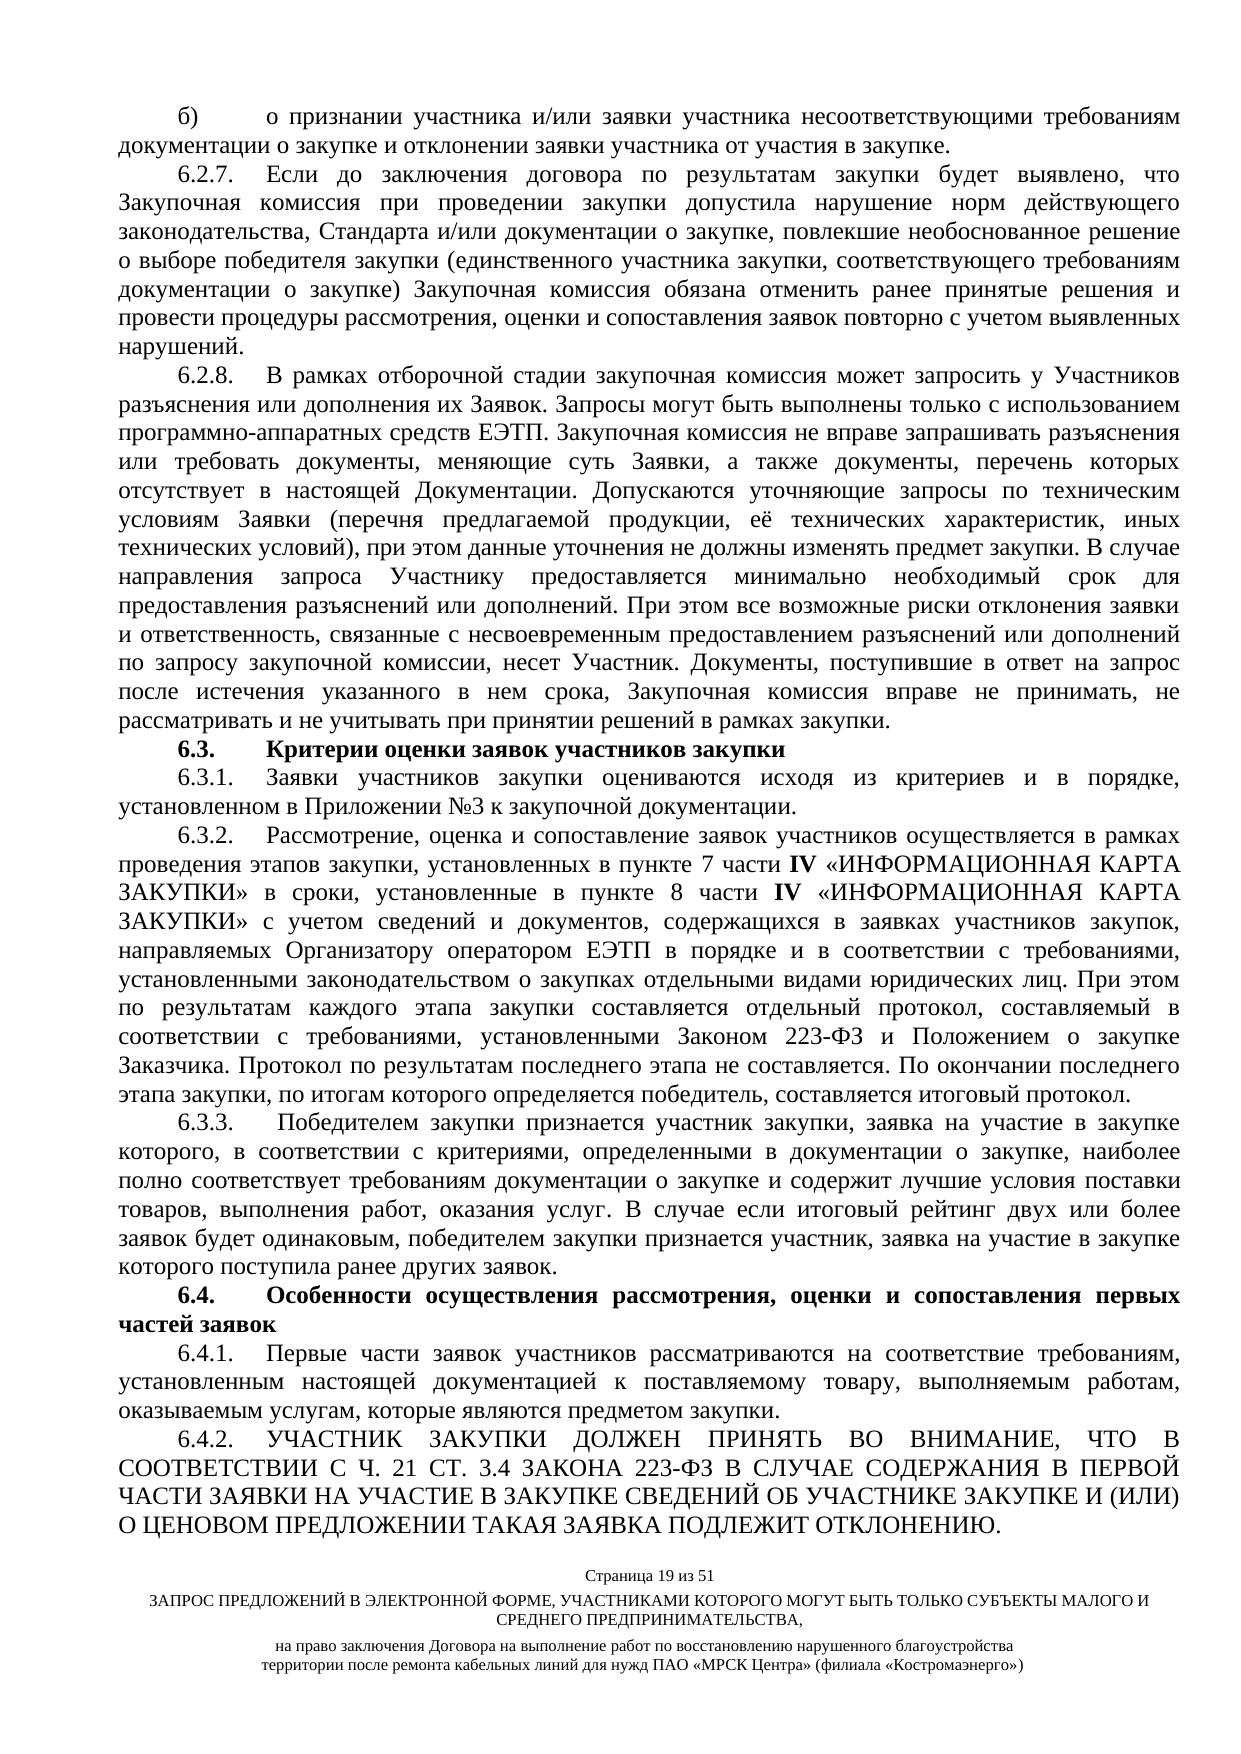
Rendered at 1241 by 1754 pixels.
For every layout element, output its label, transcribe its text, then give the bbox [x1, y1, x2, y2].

subtitle Первые части заявок участников рассматриваются на соответствие требованиям, установленным настоящей документацией к поставляемому товару, выполняемым работам, оказываемым услугам, которые являются предметом закупки. [118, 1338, 1181, 1424]
subtitle УЧАСТНИК ЗАКУПКИ ДОЛЖЕН ПРИНЯТЬ ВО ВНИМАНИЕ, ЧТО В СООТВЕТСТВИИ С Ч. 21 СТ. 3.4 ЗАКОНА 223-ФЗ В СЛУЧАЕ СОДЕРЖАНИЯ В ПЕРВОЙ ЧАСТИ ЗАЯВКИ НА УЧАСТИЕ В ЗАКУПКЕ СВЕДЕНИЙ ОБ УЧАСТНИКЕ ЗАКУПКЕ И (ИЛИ) О ЦЕНОВОМ ПРЕДЛОЖЕНИИ ТАКАЯ ЗАЯВКА ПОДЛЕЖИТ ОТКЛОНЕНИЮ. [118, 1424, 1181, 1539]
subtitle Заявки участников закупки оцениваются исходя из критериев и в порядке, установленном в Приложении №3 к закупочной документации. [118, 762, 1181, 820]
subtitle Особенности осуществления рассмотрения, оценки и сопоставления первых частей заявок [118, 1280, 1181, 1338]
subtitle Рассмотрение, оценка и сопоставление заявок участников осуществляется в рамках проведения этапов закупки, установленных в пункте 7 части IV «ИНФОРМАЦИОННАЯ КАРТА ЗАКУПКИ» в сроки, установленные в пункте 8 части IV «ИНФОРМАЦИОННАЯ КАРТА ЗАКУПКИ» с учетом сведений и документов, содержащихся в заявках участников закупок, направляемых Организатору оператором ЕЭТП в порядке и в соответствии с требованиями, установленными законодательством о закупках отдельными видами юридических лиц. При этом по результатам каждого этапа закупки составляется отдельный протокол, составляемый в соответствии с требованиями, установленными Законом 223-ФЗ и Положением о закупке Заказчика. Протокол по результатам последнего этапа не составляется. По окончании последнего этапа закупки, по итогам которого определяется победитель, составляется итоговый протокол. [118, 820, 1181, 1107]
subtitle В рамках отборочной стадии закупочная комиссия может запросить у Участников разъяснения или дополнения их Заявок. Запросы могут быть выполнены только с использованием программно-аппаратных средств ЕЭТП. Закупочная комиссия не вправе запрашивать разъяснения или требовать документы, меняющие суть Заявки, а также документы, перечень которых отсутствует в настоящей Документации. Допускаются уточняющие запросы по техническим условиям Заявки (перечня предлагаемой продукции, её технических характеристик, иных технических условий), при этом данные уточнения не должны изменять предмет закупки. В случае направления запроса Участнику предоставляется минимально необходимый срок для предоставления разъяснений или дополнений. При этом все возможные риски отклонения заявки и ответственность, связанные с несвоевременным предоставлением разъяснений или дополнений по запросу закупочной комиссии, несет Участник. Документы, поступившие в ответ на запрос после истечения указанного в нем срока, Закупочная комиссия вправе не принимать, не рассматривать и не учитывать при принятии решений в рамках закупки. [118, 360, 1181, 734]
subtitle Критерии оценки заявок участников закупки [118, 734, 1181, 762]
subtitle Победителем закупки признается участник закупки, заявка на участие в закупке которого, в соответствии с критериями, определенными в документации о закупке, наиболее полно соответствует требованиям документации о закупке и содержит лучшие условия поставки товаров, выполнения работ, оказания услуг. В случае если итоговый рейтинг двух или более заявок будет одинаковым, победителем закупки признается участник, заявка на участие в закупке которого поступила ранее других заявок. [118, 1107, 1181, 1280]
subtitle о признании участника и/или заявки участника несоответствующими требованиям документации о закупке и отклонении заявки участника от участия в закупке. [118, 101, 1181, 159]
subtitle Если до заключения договора по результатам закупки будет выявлено, что Закупочная комиссия при проведении закупки допустила нарушение норм действующего законодательства, Стандарта и/или документации о закупке, повлекшие необоснованное решение о выборе победителя закупки (единственного участника закупки, соответствующего требованиям документации о закупке) Закупочная комиссия обязана отменить ранее принятые решения и провести процедуры рассмотрения, оценки и сопоставления заявок повторно с учетом выявленных нарушений. [118, 159, 1181, 360]
